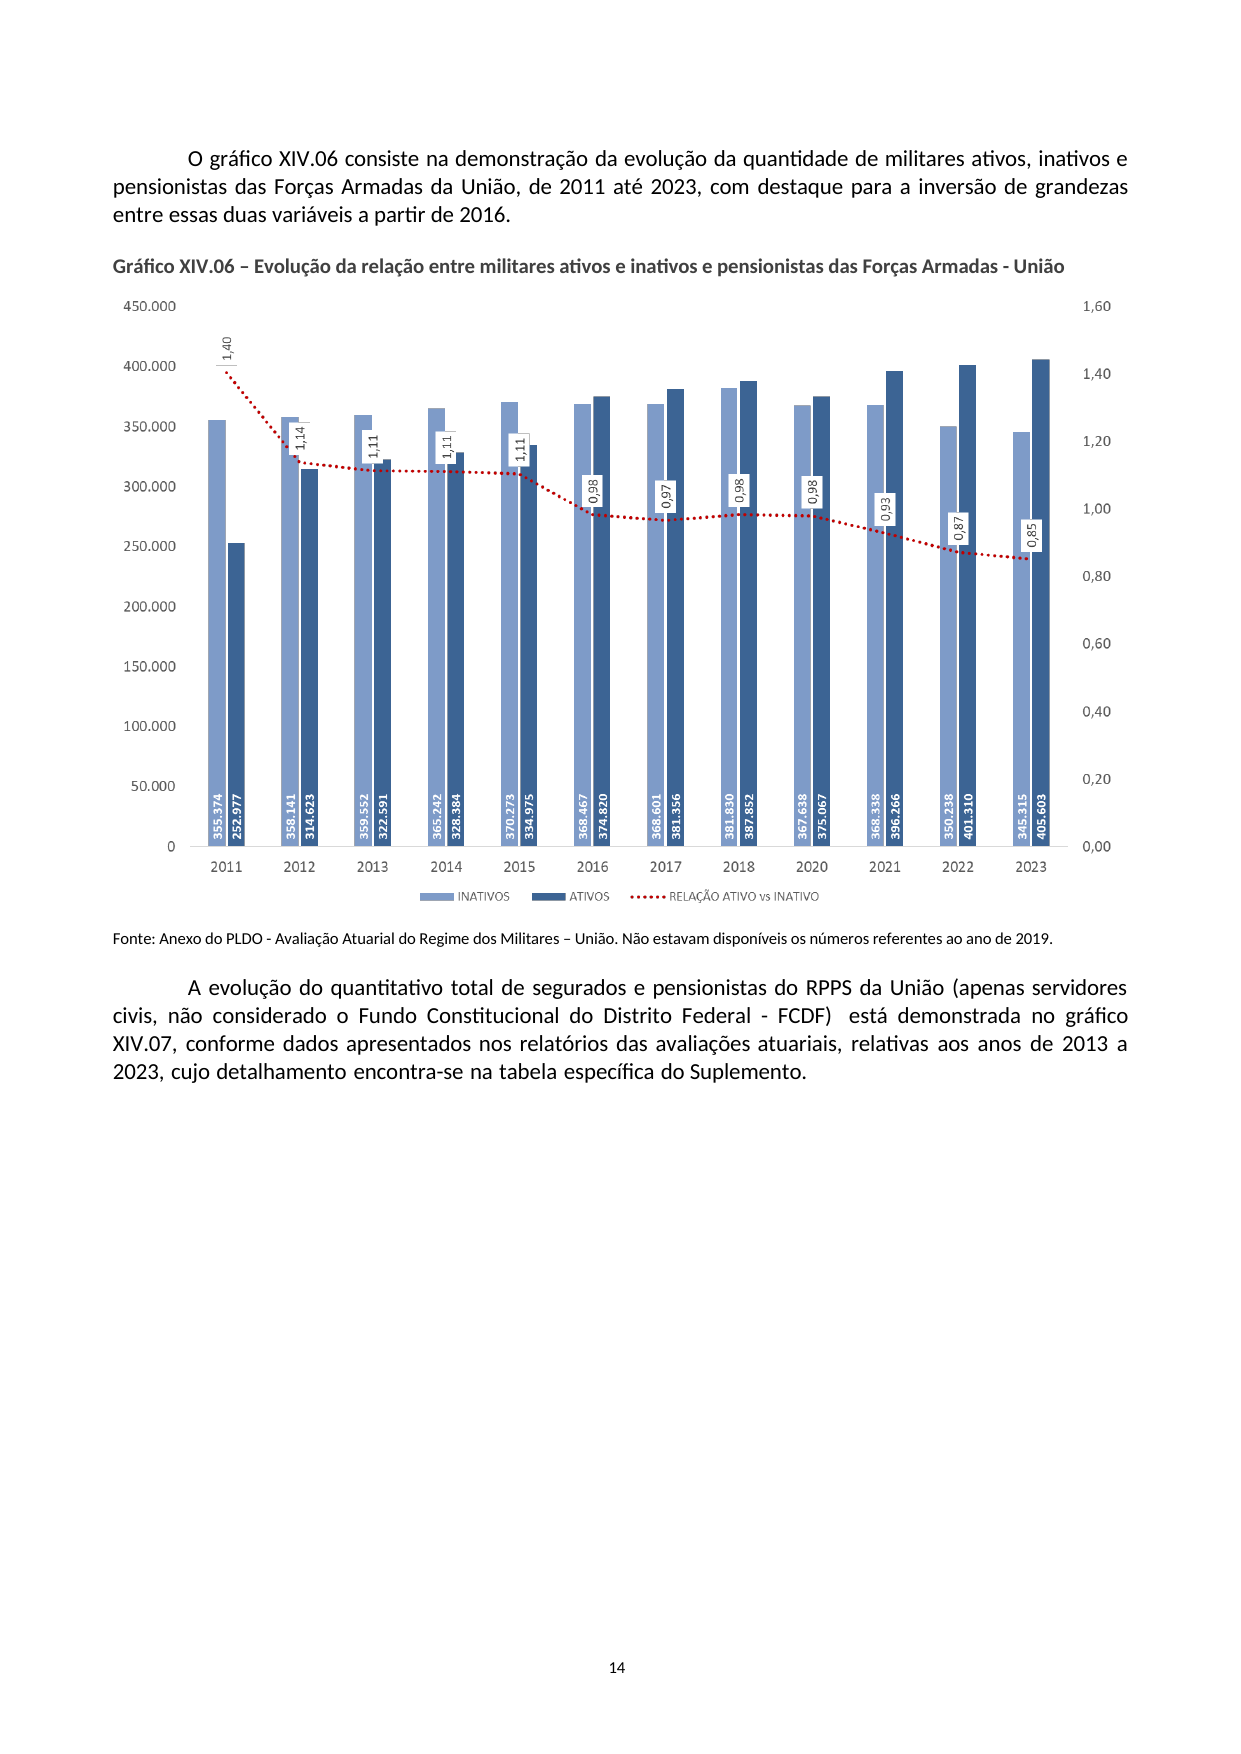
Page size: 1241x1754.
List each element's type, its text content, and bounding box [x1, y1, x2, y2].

picture [114, 290, 1119, 916]
text O gráfico XIV.06 consiste na demonstração da evolução da quantidade de militares ativos, inativos e pensionistas das Forças Armadas da União, de 2011 até 2023, com destaque para a inversão de grandezas entre essas duas variáveis a partir de 2016. [113, 144, 1128, 228]
text Fonte: Anexo do PLDO - Avaliação Atuarial do Regime dos Militares – União. Não estavam disponíveis os números referentes ao ano de 2019. [113, 928, 1140, 948]
text Gráfico XIV.06 – Evolução da relação entre militares ativos e inativos e pensionistas das Forças Armadas - União [113, 253, 1140, 278]
text A evolução do quantitativo total de segurados e pensionistas do RPPS da União (apenas servidores civis, não considerado o Fundo Constitucional do Distrito Federal - FCDF) está demonstrada no gráfico XIV.07, conforme dados apresentados nos relatórios das avaliações atuariais, relativas aos anos de 2013 a 2023, cujo detalhamento encontra-se na tabela específica do Suplemento. [113, 973, 1128, 1085]
